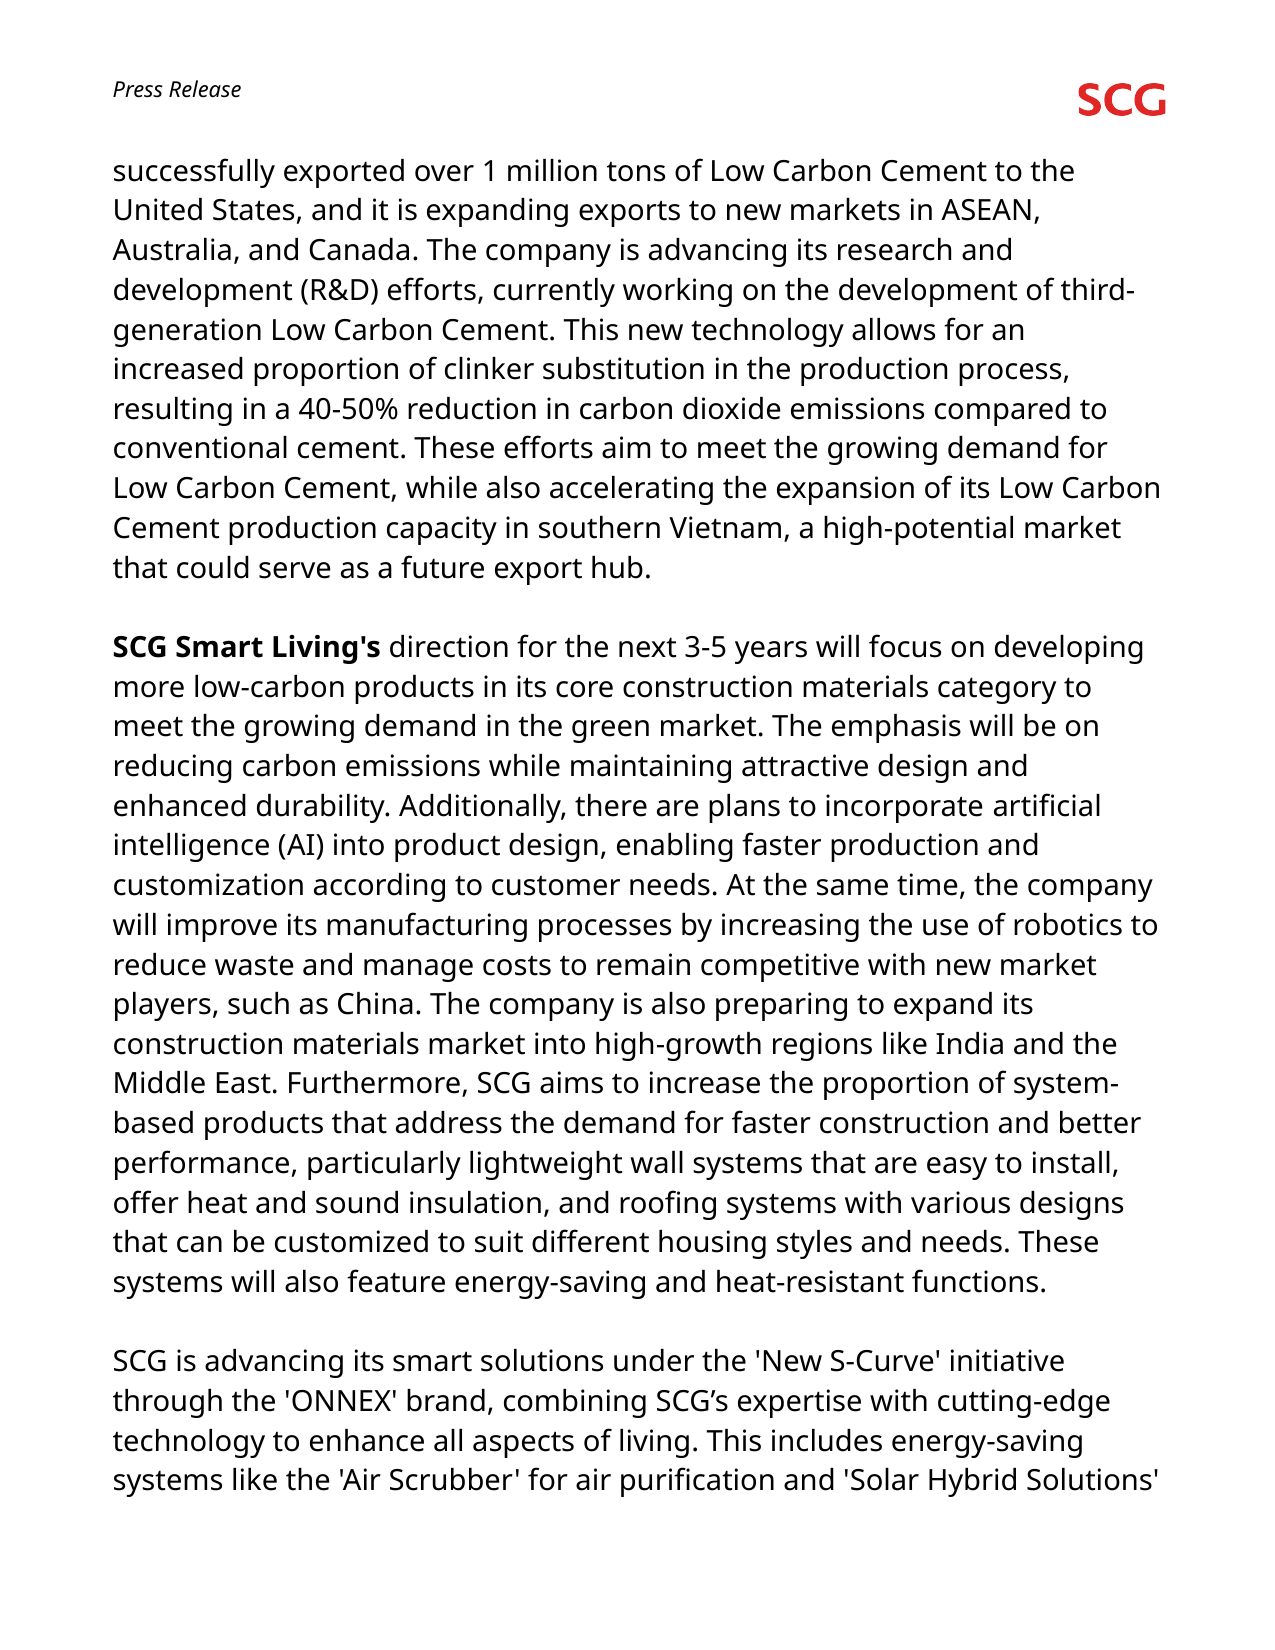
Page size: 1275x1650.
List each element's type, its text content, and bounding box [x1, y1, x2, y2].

text SCG Smart Living's direction for the next 3-5 years will focus on developing more low-carbon products in its core construction materials category to meet the growing demand in the green market. The emphasis will be on reducing carbon emissions while maintaining attractive design and enhanced durability. Additionally, there are plans to incorporate artificial intelligence (AI) into product design, enabling faster production and customization according to customer needs. At the same time, the company will improve its manufacturing processes by increasing the use of robotics to reduce waste and manage costs to remain competitive with new market players, such as China. The company is also preparing to expand its construction materials market into high-growth regions like India and the Middle East. Furthermore, SCG aims to increase the proportion of system-based products that address the demand for faster construction and better performance, particularly lightweight wall systems that are easy to install, offer heat and sound insulation, and roofing systems with various designs that can be customized to suit different housing styles and needs. These systems will also feature energy-saving and heat-resistant functions. [112, 626, 1162, 1301]
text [112, 1341, 1162, 1499]
picture [1078, 83, 1166, 116]
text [112, 150, 1162, 587]
